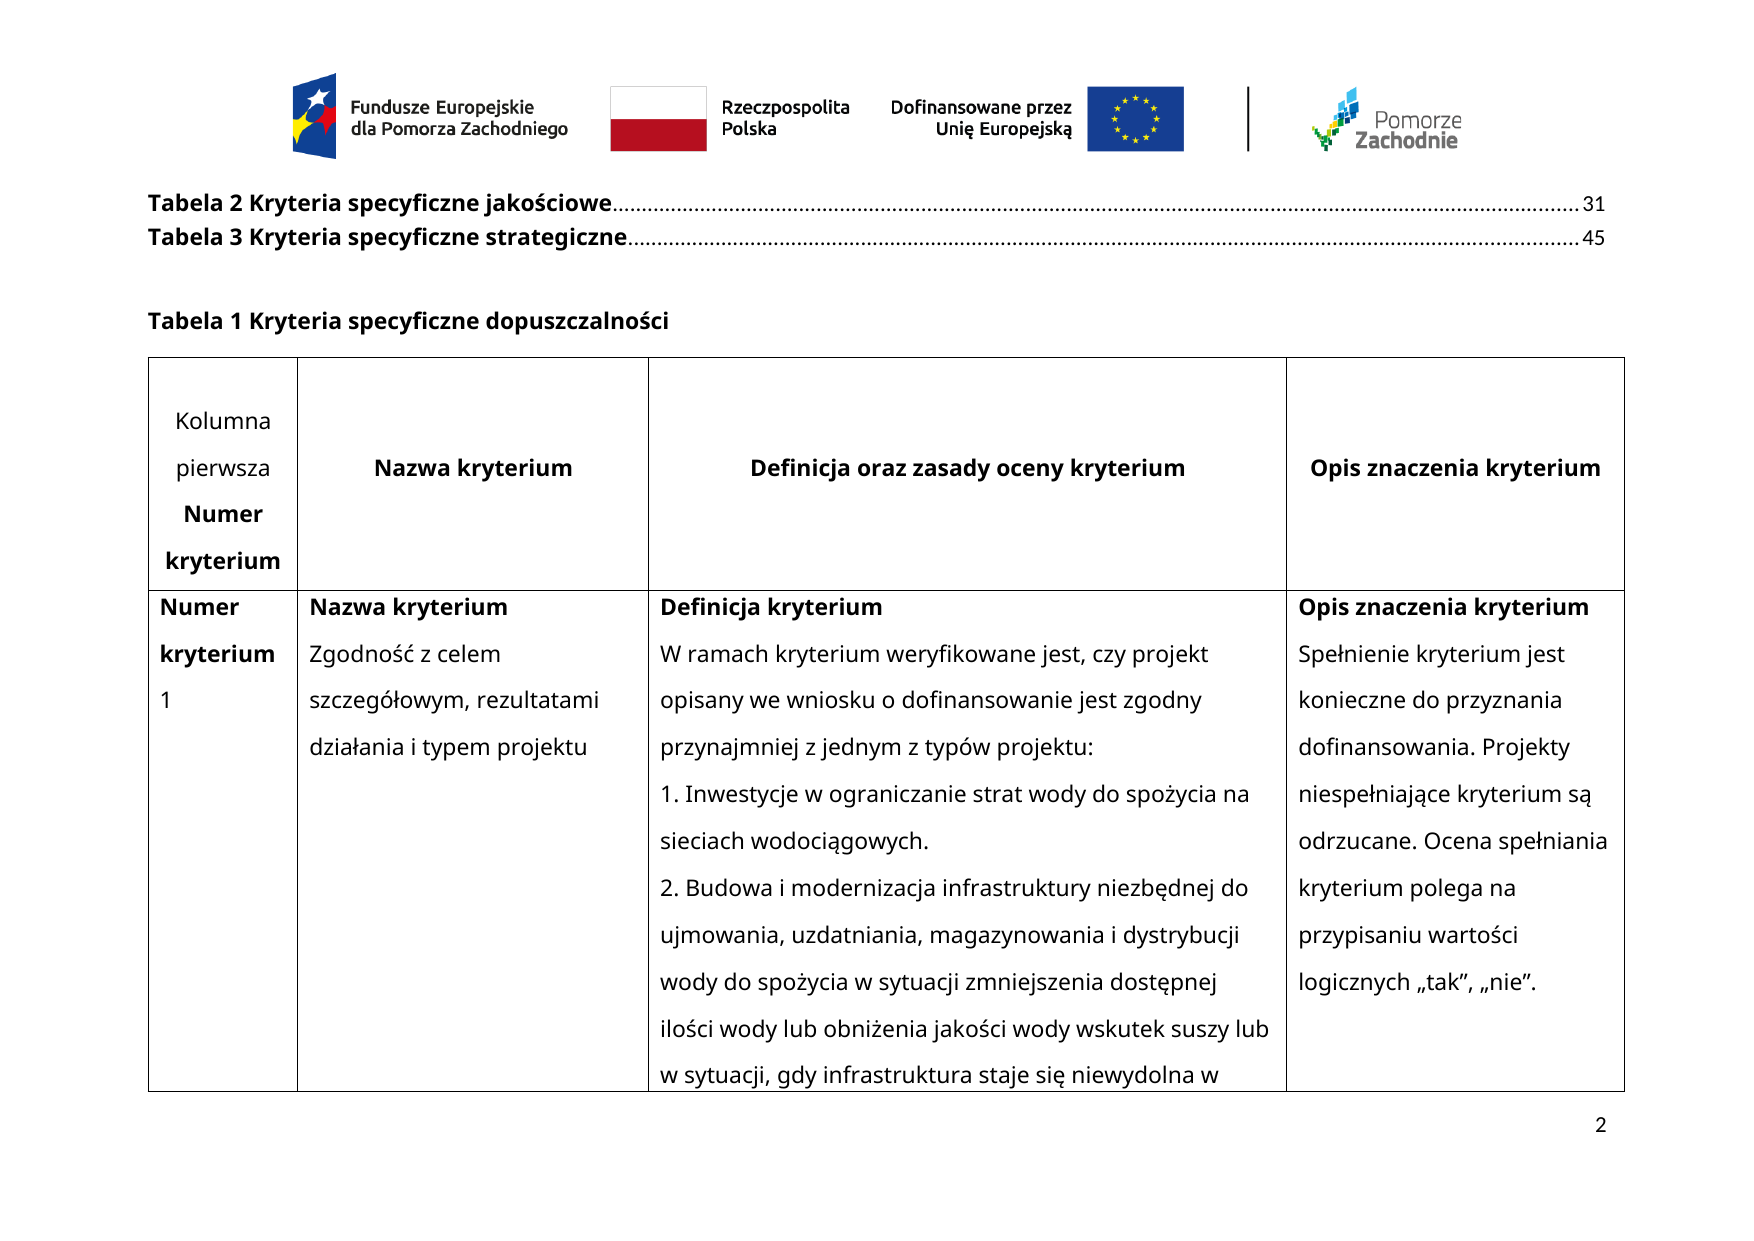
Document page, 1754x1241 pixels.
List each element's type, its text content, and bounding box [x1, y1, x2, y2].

table_cell Numer kryterium 1 [149, 591, 297, 1091]
table_cell Definicja kryterium W ramach kryterium weryfikowane jest, czy projekt opisany we wniosku o dofinansowanie jest zgodny przynajmniej z jednym z typów projektu: 1. Inwestycje w ograniczanie strat wody do spożycia na sieciach wodociągowych. 2. Budowa i modernizacja infrastruktury niezbędnej do ujmowania, uzdatniania, magazynowania i dystrybucji wody do spożycia w sytuacji zmniejszenia dostępnej ilości wody lub obniżenia jakości wody wskutek suszy lub w sytuacji, gdy infrastruktura staje się niewydolna w warunkach fal upałów lub suszy itp. Weryfikacji podlegać będzie opisany we wniosku zakres projektu, który jednoznacznie wskaże, że zaplanowane wsparcie będzie dotyczyło infrastruktury zgodnej z typem projektu. W ramach kryterium zostanie zweryfikowane, czy opisany we wniosku zakres projektu jest adekwatny do celu działania, którym jest zagwarantowanie dostępu ludzi do odpowiedniej ilości i jakości wody do spożycia poprzez: ograniczanie strat wody, odzysk wody, ponowne użycie wody, zarządzanie wodą, zapewnienie właściwego bezpieczeństwa dostarczania wody. Realizacja projektu umożliwi osiągnięcie jednego ze wskaźników rezultatu: Ludność przyłączona do udoskonalonych zbiorowych systemów zaopatrzenia w wodę lub Straty wody w zbiorowych systemach zaopatrzenia w wodę. Zasady oceny Kryterium uznaje się za spełnione (otrzyma ocenę „TAK”), jeśli wszystkie poniższe warunki są spełnione: - zakres projektu opisany we wniosku o dofinansowanie jest zgodny z typem projektu: 1. Inwestycje w ograniczanie strat wody do spożycia na sieciach wodociągowych lub 2. Budowa i modernizacja infrastruktury niezbędnej do ujmowania, uzdatniania, magazynowania i dystrybucji wody do spożycia w sytuacji zmniejszenia dostępnej ilości wody lub obniżenia jakości wody wskutek suszy lub w sytuacji, gdy infrastruktura staje się niewydolna w warunkach fal upałów lub suszy itp., - projekt jest zgodny z celem działania określonym jako zagwarantowanie dostępu ludzi do odpowiedniej ilości i jakości wody do spożycia poprzez: ograniczanie strat wody, odzysk wody, ponowne użycie wody, zarządzanie wodą, zapewnienie właściwego bezpieczeństwa dostarczania wody, - wybrano wskaźnik rezultatu i opisano, w jaki sposób realizacja projektu wpłynie na jego osiągnięcie. Kryterium uznaje się za niespełnione (otrzyma ocenę „NIE”), jeżeli przynajmniej jeden z ww. warunków nie jest spełniony. [649, 591, 1286, 1091]
picture [292, 73, 1462, 159]
table_cell Opis znaczenia kryterium Spełnienie kryterium jest konieczne do przyznania dofinansowania. Projekty niespełniające kryterium są odrzucane. Ocena spełniania kryterium polega na przypisaniu wartości logicznych „tak”, „nie”. [1287, 591, 1624, 1091]
table_header Definicja oraz zasady oceny kryterium [649, 358, 1286, 590]
text Tabela 1 Kryteria specyficzne dopuszczalności [148, 305, 1606, 336]
table_header Kolumna pierwsza Numer kryterium [149, 358, 297, 590]
table_header Opis znaczenia kryterium [1287, 358, 1624, 590]
text Tabela 3 Kryteria specyficzne strategiczne 45 [148, 221, 1606, 252]
table_header Nazwa kryterium [298, 358, 648, 590]
table_cell Nazwa kryterium Zgodność z celem szczegółowym, rezultatami działania i typem projektu [298, 591, 648, 1091]
text Tabela 2 Kryteria specyficzne jakościowe 31 [148, 187, 1606, 218]
